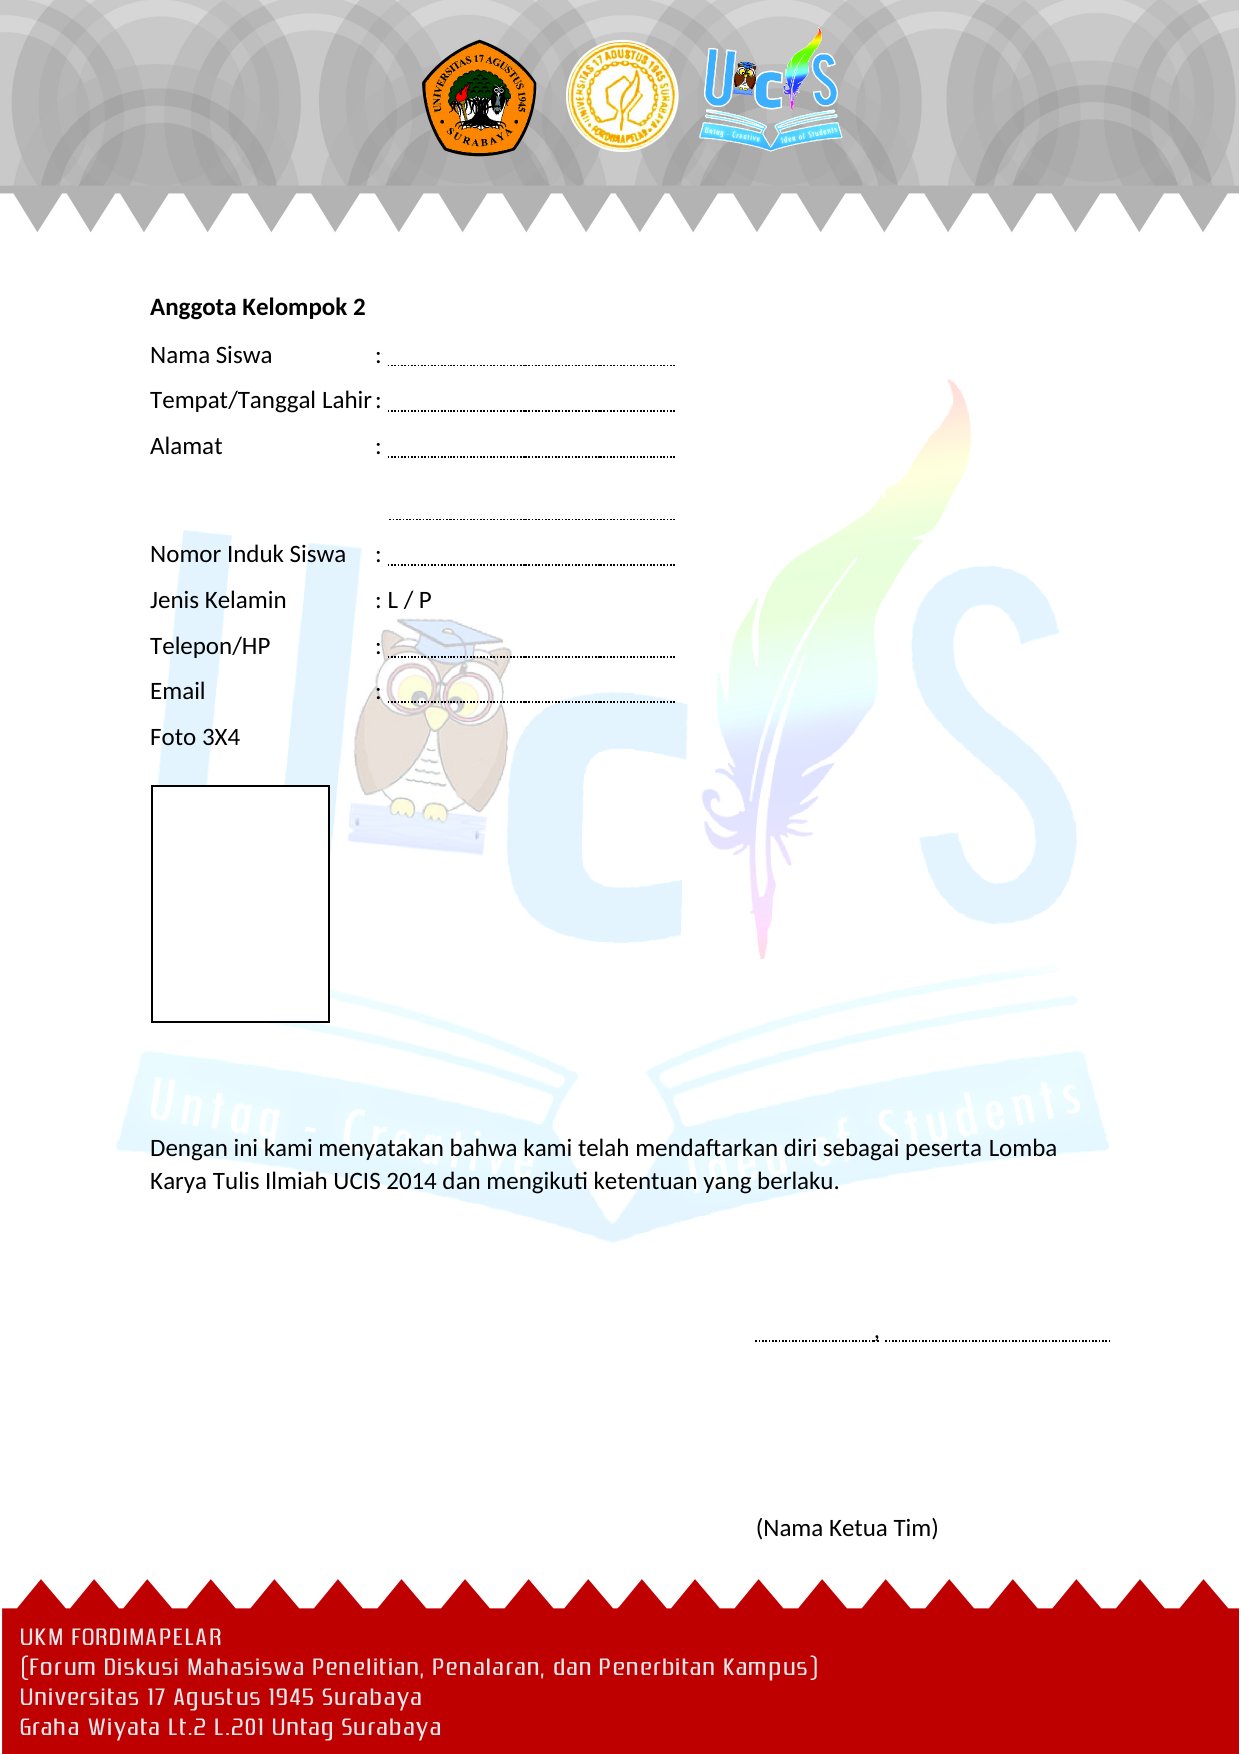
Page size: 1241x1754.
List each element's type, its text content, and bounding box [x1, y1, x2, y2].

text Anggota Kelompok 2 [150, 292, 1090, 322]
text (Nama Ketua Tim) [150, 1512, 1090, 1543]
text Nomor Induk Siswa : Jenis Kelamin : L / P Telepon/HP : Email : Foto 3X4 [150, 493, 1090, 752]
picture [0, 0, 1239, 1754]
text Nama Siswa : Tempat/Tanggal Lahir : Alamat : [150, 339, 1090, 461]
text Dengan ini kami menyatakan bahwa kami telah mendaftarkan diri sebagai peserta Lomba Karya Tulis Ilmiah UCIS 2014 dan mengikuti ketentuan yang berlaku. [150, 1132, 1090, 1196]
text , [150, 1314, 1090, 1344]
